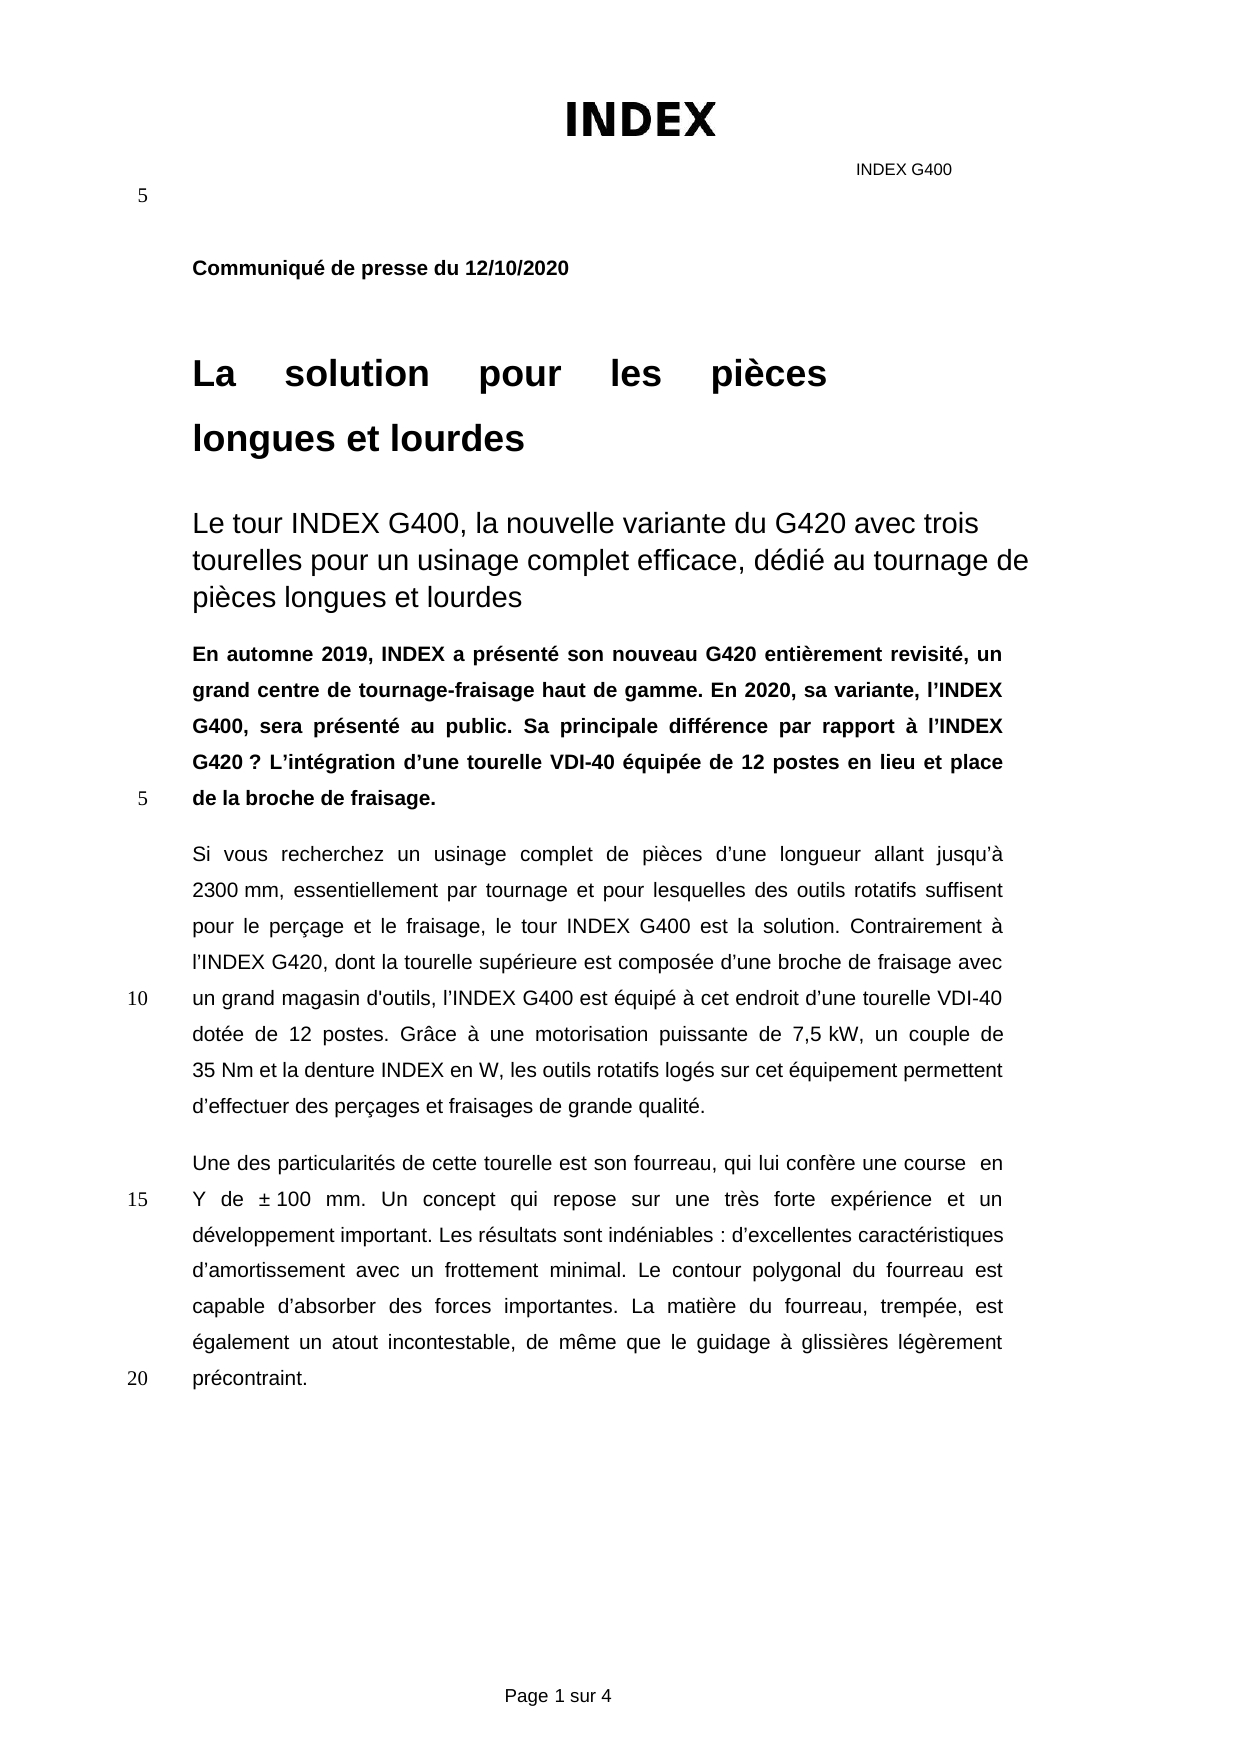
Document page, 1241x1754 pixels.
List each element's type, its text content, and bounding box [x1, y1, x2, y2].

text En automne 2019, INDEX a présenté son nouveau G420 entièrement revisité, un grand centre de tournage-fraisage haut de gamme. En 2020, sa variante, l’INDEX G400, sera présenté au public. Sa principale différence par rapport à l’INDEX G420 ? L’intégration d’une tourelle VDI-40 équipée de 12 postes en lieu et place de la broche de fraisage. [192, 642, 1004, 809]
text Si vous recherchez un usinage complet de pièces d’une longueur allant jusqu’à 2300 mm, essentiellement par tournage et pour lesquelles des outils rotatifs suffisent pour le perçage et le fraisage, le tour INDEX G400 est la solution. Contrairement à l’INDEX G420, dont la tourelle supérieure est composée d’une broche de fraisage avec un grand magasin d'outils, l’INDEX G400 est équipé à cet endroit d’une tourelle VDI-40 dotée de 12 postes. Grâce à une motorisation puissante de 7,5 kW, un couple de 35 Nm et la denture INDEX en W, les outils rotatifs logés sur cet équipement permettent d’effectuer des perçages et fraisages de grande qualité. [192, 842, 1004, 1118]
picture [567, 102, 716, 136]
text Communiqué de presse du 12/10/2020 [192, 256, 828, 280]
text Une des particularités de cette tourelle est son fourreau, qui lui confère une course en Y de ± 100 mm. Un concept qui repose sur une très forte expérience et un développement important. Les résultats sont indéniables : d’excellentes caractéristiques d’amortissement avec un frottement minimal. Le contour polygonal du fourreau est capable d’absorber des forces importantes. La matière du fourreau, trempée, est également un atout incontestable, de même que le guidage à glissières légèrement précontraint. [192, 1151, 1004, 1390]
text Le tour INDEX G400, la nouvelle variante du G420 avec trois tourelles pour un usinage complet efficace, dédié au tournage de pièces longues et lourdes [192, 506, 1034, 613]
text La solution pour les pièces longues et lourdes [192, 352, 828, 459]
